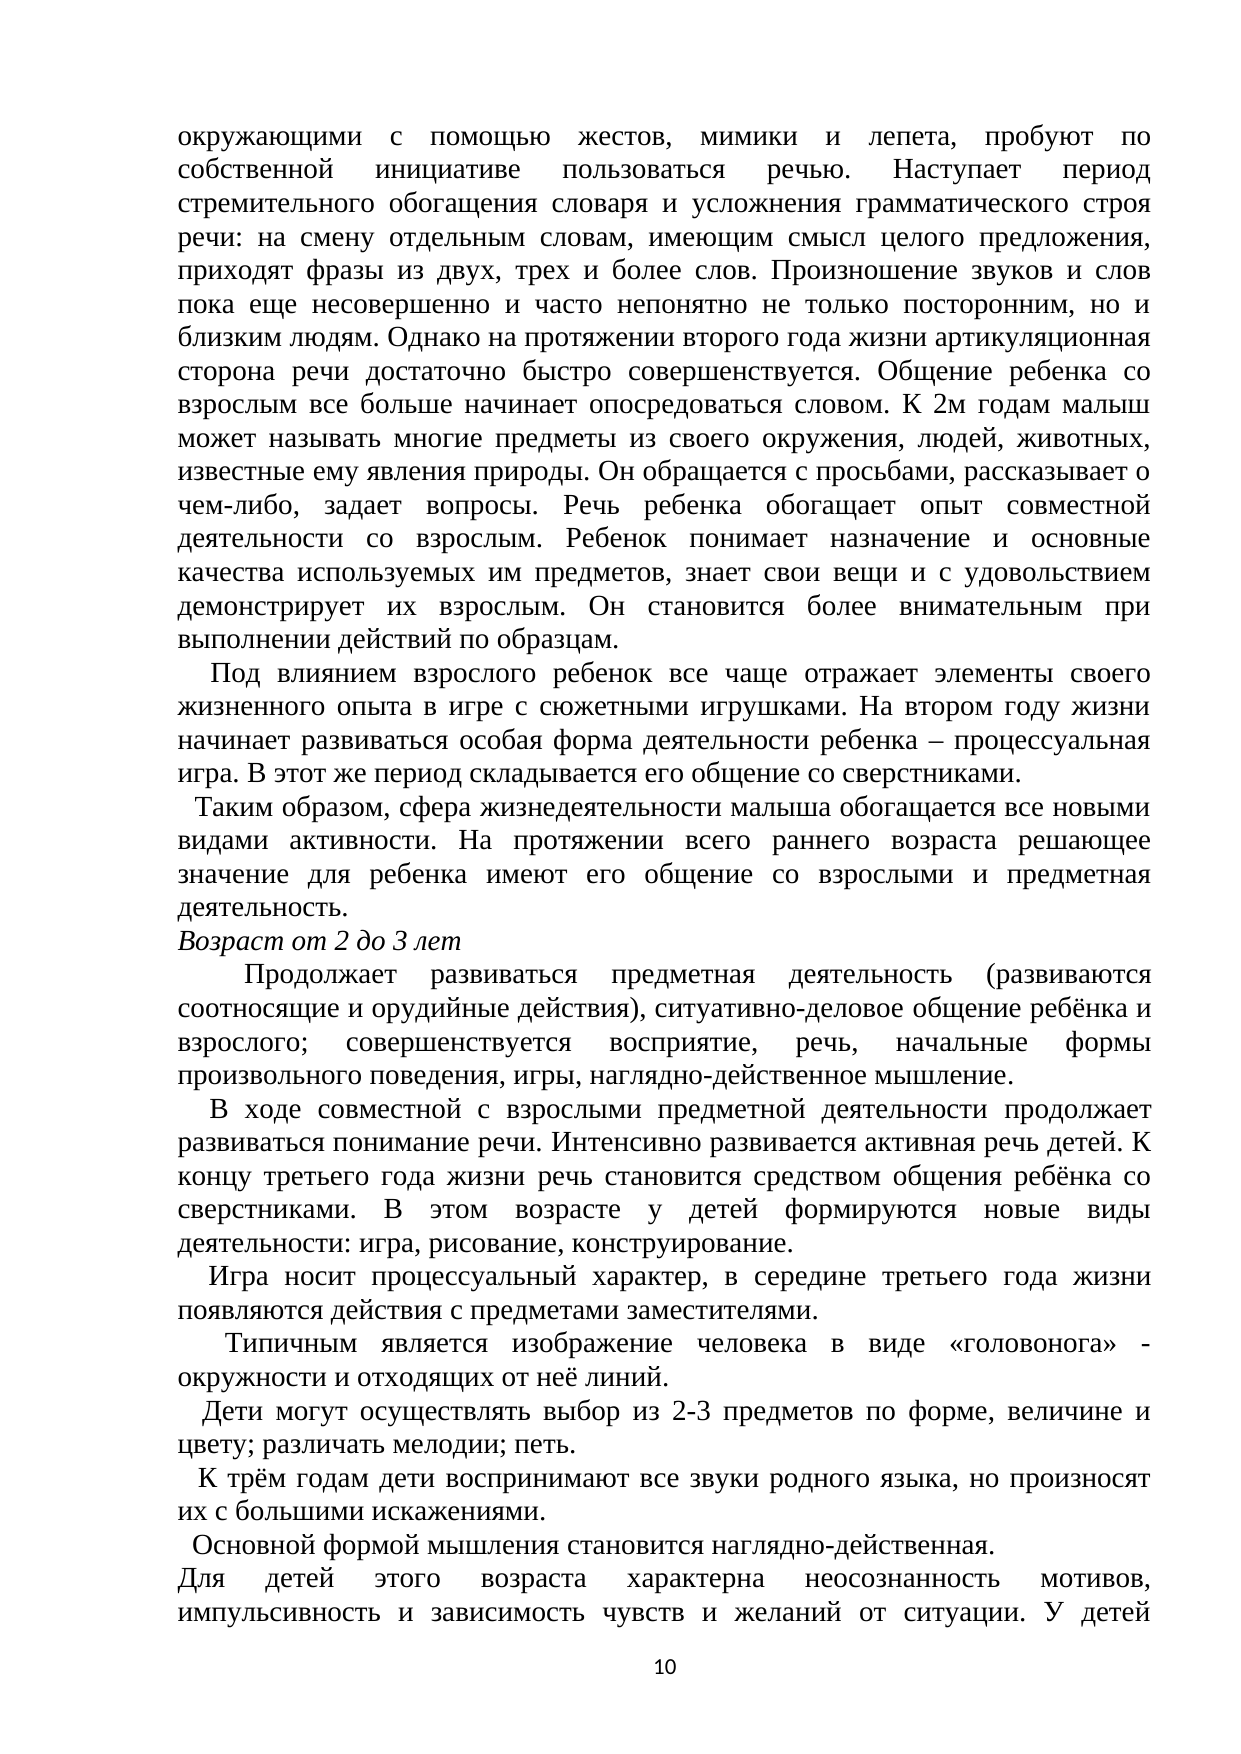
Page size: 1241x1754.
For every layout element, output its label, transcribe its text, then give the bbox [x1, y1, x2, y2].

text Типичным является изображение человека в виде «головонога» - окружности и отходящих от неё линий. [177, 1326, 1152, 1393]
text В ходе совместной с взрослыми предметной деятельности продолжает развиваться понимание речи. Интенсивно развивается активная речь детей. К концу третьего года жизни речь становится средством общения ребёнка со сверстниками. В этом возрасте у детей формируются новые виды деятельности: игра, рисование, конструирование. [177, 1091, 1152, 1258]
text Под влиянием взрослого ребенок все чаще отражает элементы своего жизненного опыта в игре с сюжетными игрушками. На втором году жизни начинает развиваться особая форма деятельности ребенка – процессуальная игра. В этот же период складывается его общение со сверстниками. [177, 655, 1152, 789]
text Таким образом, сфера жизнедеятельности малыша обогащается все новыми видами активности. На протяжении всего раннего возраста решающее значение для ребенка имеют его общение со взрослыми и предметная деятельность. [177, 789, 1152, 923]
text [177, 1560, 1152, 1627]
text Основной формой мышления становится наглядно-действенная. [177, 1527, 1152, 1560]
text Продолжает развиваться предметная деятельность (развиваются соотносящие и орудийные действия), ситуативно-деловое общение ребёнка и взрослого; совершенствуется восприятие, речь, начальные формы произвольного поведения, игры, наглядно-действенное мышление. [177, 957, 1152, 1091]
text Возраст от 2 до 3 лет [177, 923, 1152, 957]
text К трём годам дети воспринимают все звуки родного языка, но произносят их с большими искажениями. [177, 1460, 1152, 1527]
text Дети могут осуществлять выбор из 2-3 предметов по форме, величине и цвету; различать мелодии; петь. [177, 1393, 1152, 1460]
text Игра носит процессуальный характер, в середине третьего года жизни появляются действия с предметами заместителями. [177, 1258, 1152, 1326]
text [177, 118, 1152, 655]
